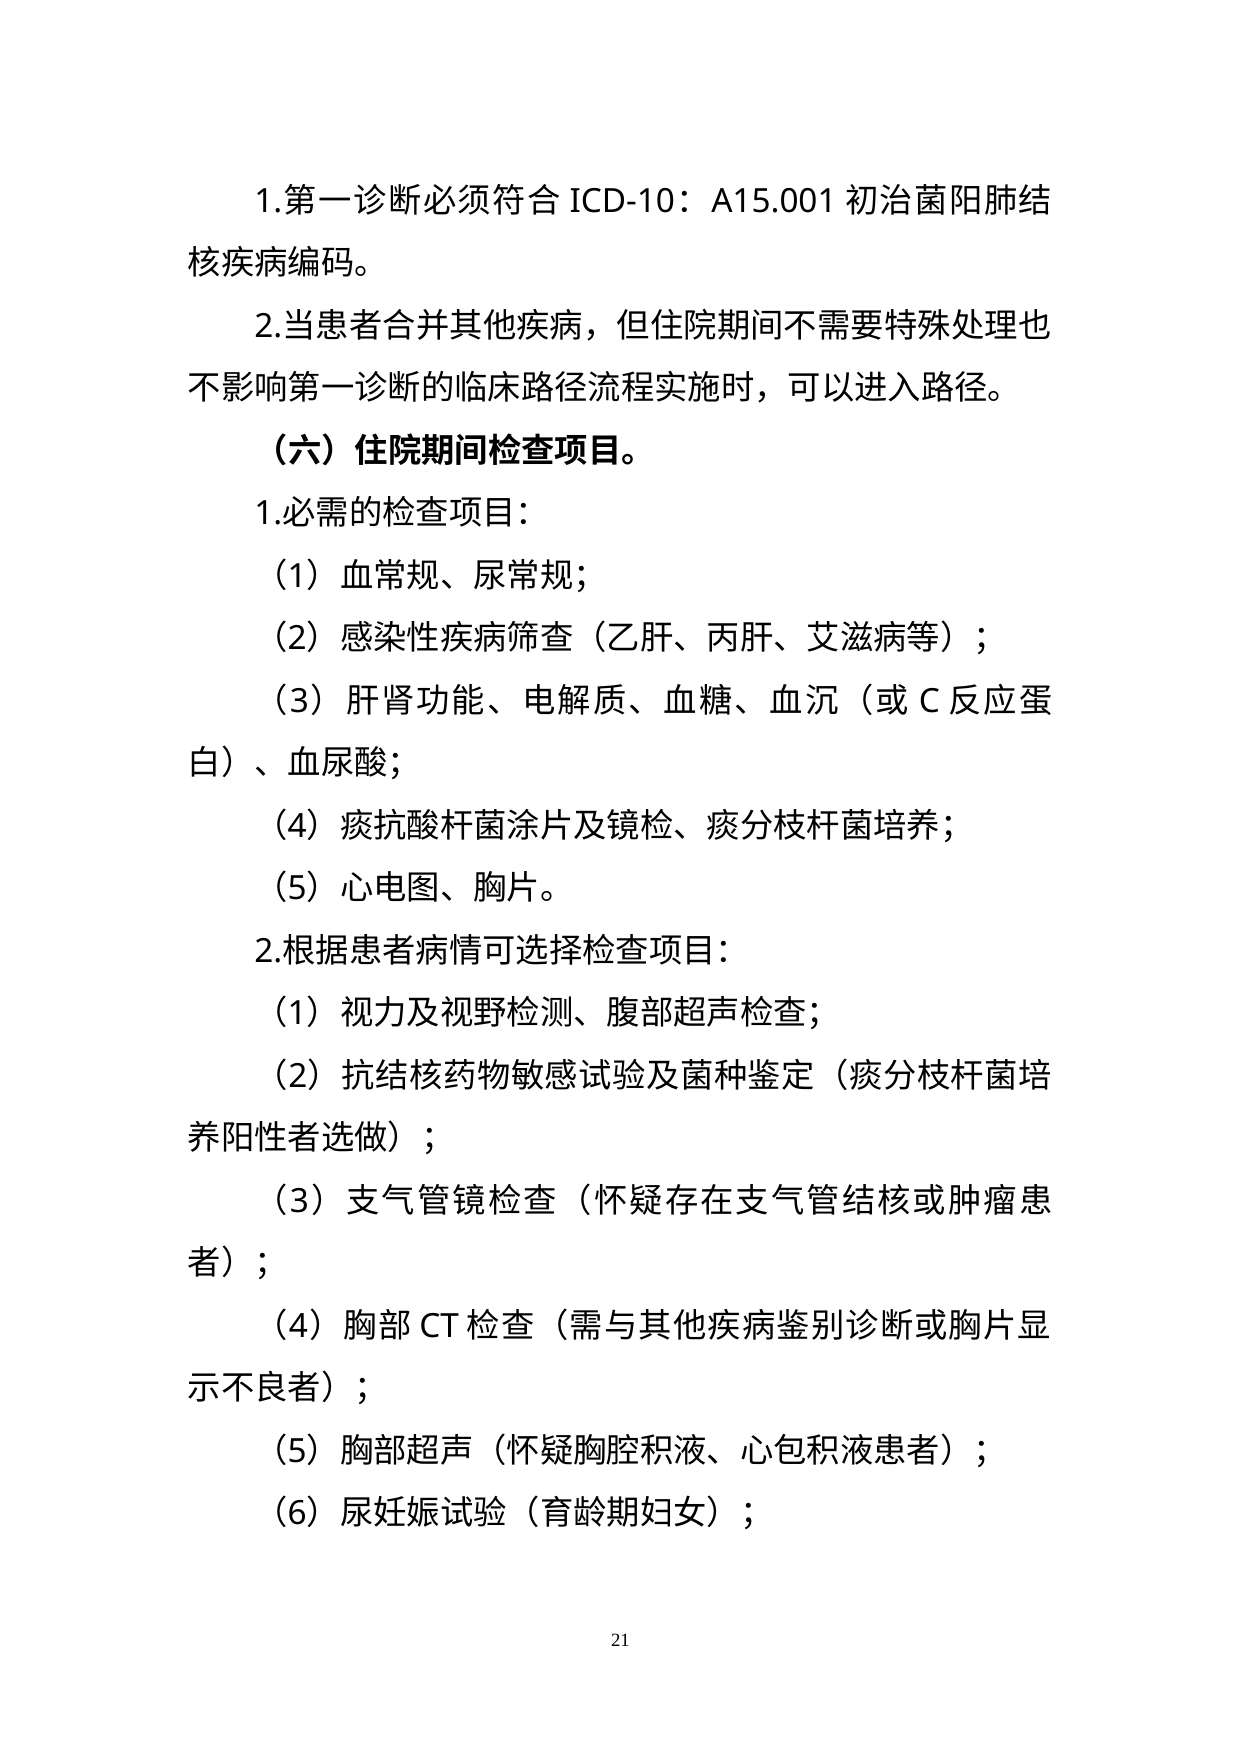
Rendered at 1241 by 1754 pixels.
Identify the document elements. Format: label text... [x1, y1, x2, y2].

text 1.必需的检查项目： [187, 474, 1053, 537]
text 2.根据患者病情可选择检查项目： [187, 912, 1053, 974]
text （4）胸部CT检查（需与其他疾病鉴别诊断或胸片显示不良者）； [187, 1287, 1053, 1412]
text （5）胸部超声（怀疑胸腔积液、心包积液患者）； [187, 1412, 1053, 1474]
text （2）感染性疾病筛查（乙肝、丙肝、艾滋病等）； [187, 599, 1053, 662]
text （4）痰抗酸杆菌涂片及镜检、痰分枝杆菌培养； [187, 787, 1053, 849]
text （6）尿妊娠试验（育龄期妇女）； [187, 1474, 1053, 1537]
text （3）支气管镜检查（怀疑存在支气管结核或肿瘤患者）； [187, 1162, 1053, 1287]
text （六）住院期间检查项目。 [187, 412, 1053, 474]
text （5）心电图、胸片。 [187, 849, 1053, 912]
text 2.当患者合并其他疾病，但住院期间不需要特殊处理也不影响第一诊断的临床路径流程实施时，可以进入路径。 [187, 287, 1053, 412]
text （2）抗结核药物敏感试验及菌种鉴定（痰分枝杆菌培养阳性者选做）； [187, 1037, 1053, 1162]
text （1）血常规、尿常规； [187, 537, 1053, 599]
text （3）肝肾功能、电解质、血糖、血沉（或C反应蛋白）、血尿酸； [187, 662, 1053, 787]
text 1.第一诊断必须符合ICD-10：A15.001初治菌阳肺结核疾病编码。 [187, 162, 1053, 287]
text （1）视力及视野检测、腹部超声检查； [187, 974, 1053, 1037]
